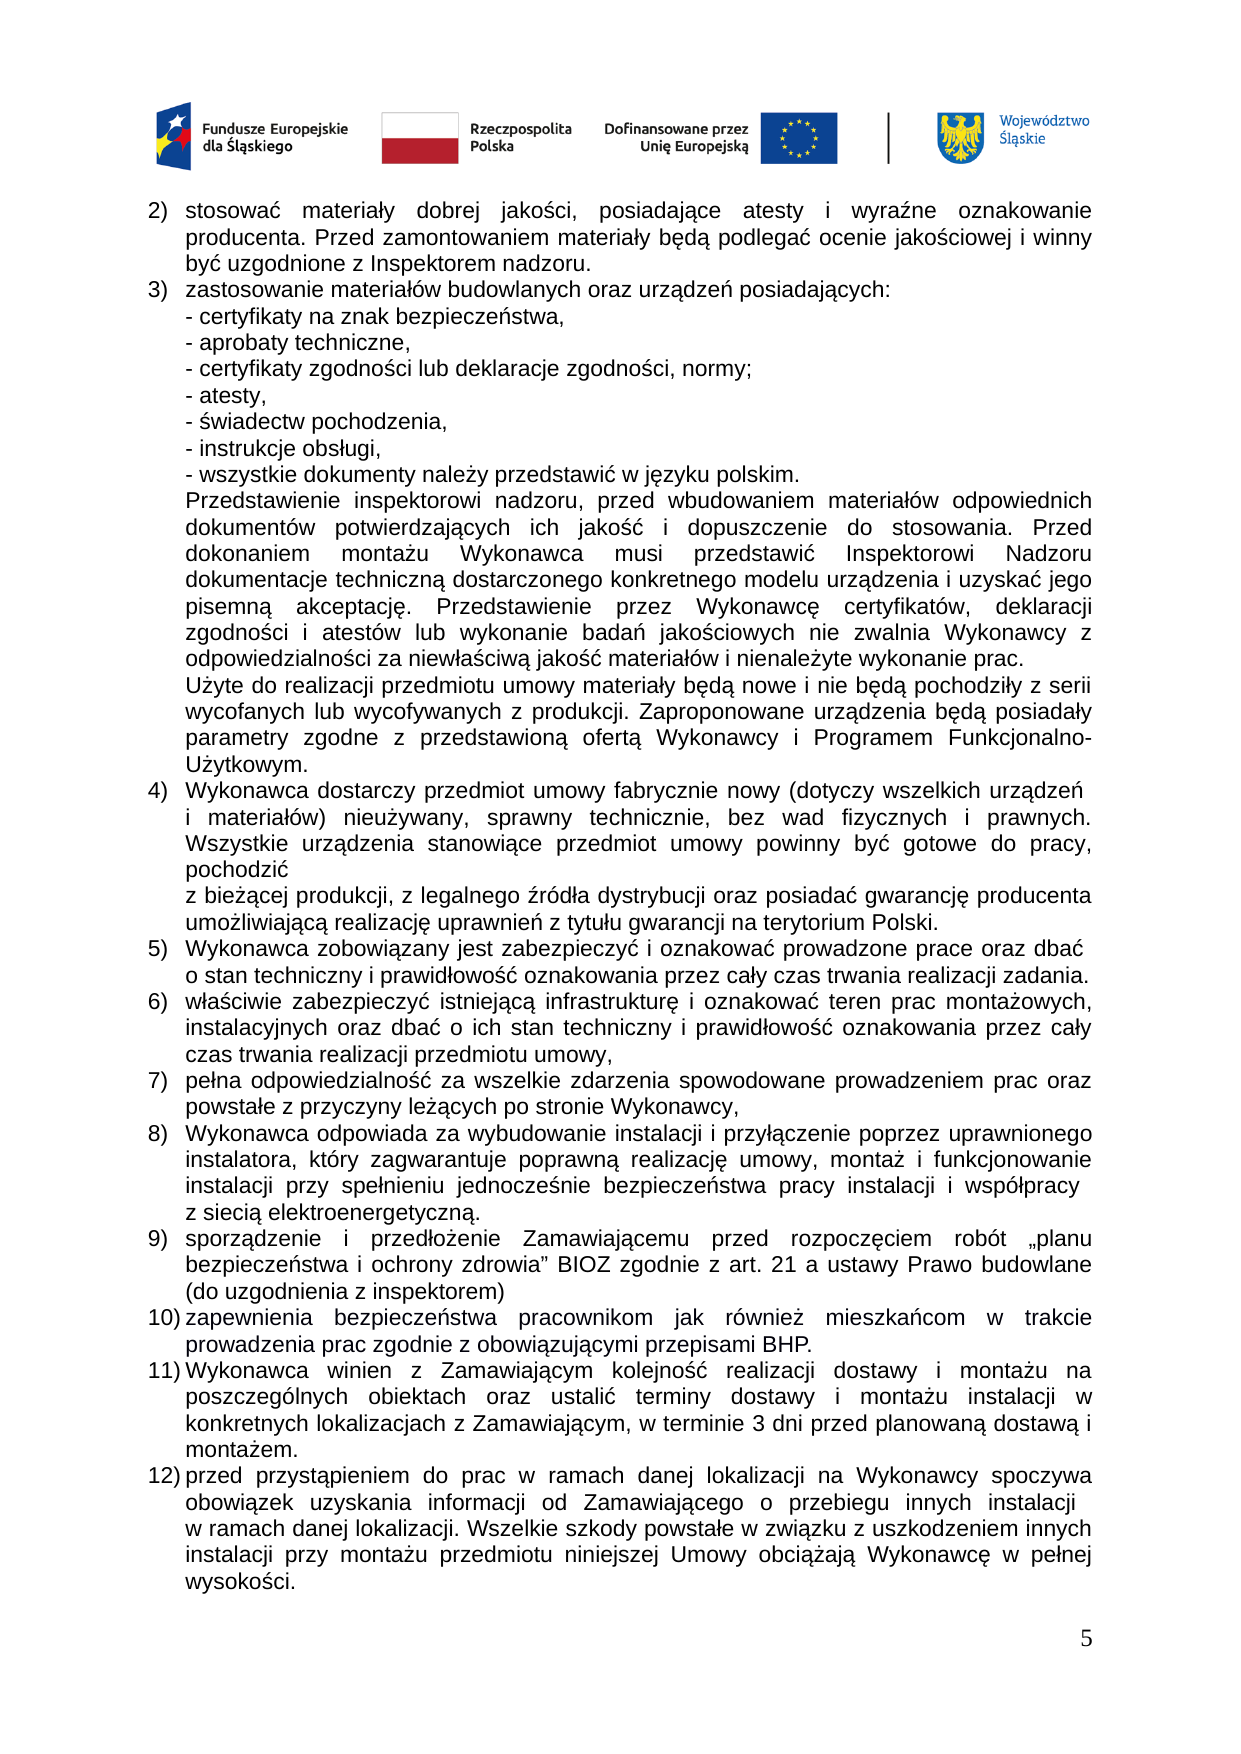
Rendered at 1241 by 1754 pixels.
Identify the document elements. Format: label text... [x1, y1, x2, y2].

text - certyfikaty na znak bezpieczeństwa, [185, 303, 1093, 329]
list właściwie zabezpieczyć istniejącą infrastrukturę i oznakować teren prac montażowych, instalacyjnych oraz dbać o ich stan techniczny i prawidłowość oznakowania przez cały czas trwania realizacji przedmiotu umowy, [148, 988, 1093, 1067]
text Użyte do realizacji przedmiotu umowy materiały będą nowe i nie będą pochodziły z serii wycofanych lub wycofywanych z produkcji. Zaproponowane urządzenia będą posiadały parametry zgodne z przedstawioną ofertą Wykonawcy i Programem Funkcjonalno- Użytkowym. [185, 672, 1093, 777]
list Wykonawca dostarczy przedmiot umowy fabrycznie nowy (dotyczy wszelkich urządzeń i materiałów) nieużywany, sprawny technicznie, bez wad fizycznych i prawnych. Wszystkie urządzenia stanowiące przedmiot umowy powinny być gotowe do pracy, pochodzić z bieżącej produkcji, z legalnego źródła dystrybucji oraz posiadać gwarancję producenta umożliwiającą realizację uprawnień z tytułu gwarancji na terytorium Polski. [148, 777, 1093, 935]
text Przedstawienie inspektorowi nadzoru, przed wbudowaniem materiałów odpowiednich dokumentów potwierdzających ich jakość i dopuszczenie do stosowania. Przed dokonaniem montażu Wykonawca musi przedstawić Inspektorowi Nadzoru dokumentacje techniczną dostarczonego konkretnego modelu urządzenia i uzyskać jego pisemną akceptację. Przedstawienie przez Wykonawcę certyfikatów, deklaracji zgodności i atestów lub wykonanie badań jakościowych nie zwalnia Wykonawcy z odpowiedzialności za niewłaściwą jakość materiałów i nienależyte wykonanie prac. [185, 487, 1093, 672]
text - instrukcje obsługi, [185, 434, 1093, 461]
list sporządzenie i przedłożenie Zamawiającemu przed rozpoczęciem robót „planu bezpieczeństwa i ochrony zdrowia” BIOZ zgodnie z art. 21 a ustawy Prawo budowlane (do uzgodnienia z inspektorem) [148, 1225, 1093, 1304]
text - wszystkie dokumenty należy przedstawić w języku polskim. [185, 461, 1093, 487]
text - atesty, [185, 382, 1093, 408]
text - aprobaty techniczne, [185, 329, 1093, 355]
list pełna odpowiedzialność za wszelkie zdarzenia spowodowane prowadzeniem prac oraz powstałe z przyczyny leżących po stronie Wykonawcy, [148, 1067, 1093, 1120]
list stosować materiały dobrej jakości, posiadające atesty i wyraźne oznakowanie producenta. Przed zamontowaniem materiały będą podlegać ocenie jakościowej i winny być uzgodnione z Inspektorem nadzoru. [148, 197, 1093, 276]
list przed przystąpieniem do prac w ramach danej lokalizacji na Wykonawcy spoczywa obowiązek uzyskania informacji od Zamawiającego o przebiegu innych instalacji w ramach danej lokalizacji. Wszelkie szkody powstałe w związku z uszkodzeniem innych instalacji przy montażu przedmiotu niniejszej Umowy obciążają Wykonawcę w pełnej wysokości. [148, 1462, 1093, 1594]
list Wykonawca winien z Zamawiającym kolejność realizacji dostawy i montażu na poszczególnych obiektach oraz ustalić terminy dostawy i montażu instalacji w konkretnych lokalizacjach z Zamawiającym, w terminie 3 dni przed planowaną dostawą i montażem. [148, 1357, 1093, 1462]
list zastosowanie materiałów budowlanych oraz urządzeń posiadających: [148, 276, 1093, 303]
list zapewnienia bezpieczeństwa pracownikom jak również mieszkańcom w trakcie prowadzenia prac zgodnie z obowiązującymi przepisami BHP. [148, 1304, 1093, 1357]
list Wykonawca odpowiada za wybudowanie instalacji i przyłączenie poprzez uprawnionego instalatora, który zagwarantuje poprawną realizację umowy, montaż i funkcjonowanie instalacji przy spełnieniu jednocześnie bezpieczeństwa pracy instalacji i współpracy z siecią elektroenergetyczną. [148, 1120, 1093, 1225]
text - certyfikaty zgodności lub deklaracje zgodności, normy; [185, 355, 1093, 382]
list Wykonawca zobowiązany jest zabezpieczyć i oznakować prowadzone prace oraz dbać o stan techniczny i prawidłowość oznakowania przez cały czas trwania realizacji zadania. [148, 935, 1093, 988]
text - świadectw pochodzenia, [185, 408, 1093, 434]
